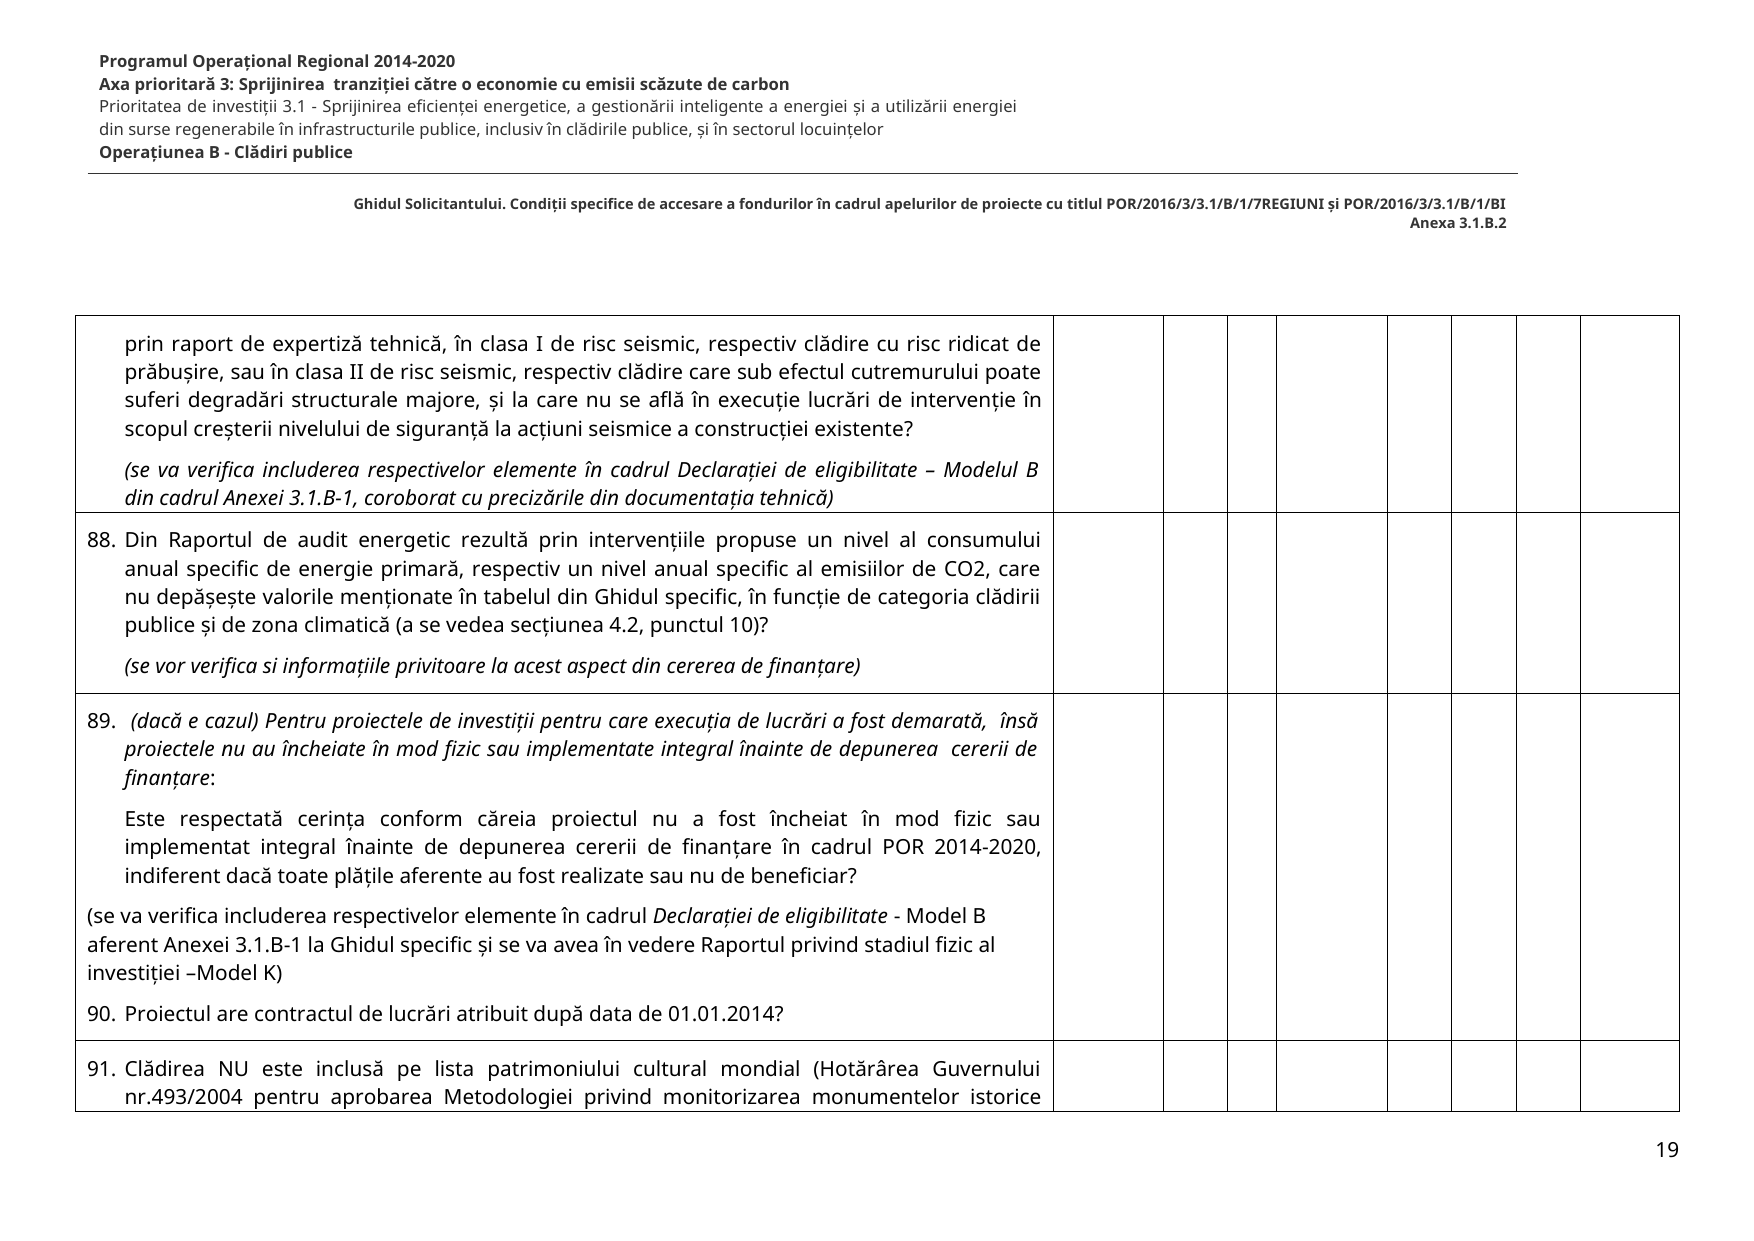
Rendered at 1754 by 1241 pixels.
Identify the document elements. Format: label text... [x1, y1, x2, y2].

table_cell [1054, 513, 1163, 692]
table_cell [76, 1041, 1053, 1111]
table_cell [1277, 513, 1387, 692]
table_cell [1228, 694, 1276, 1040]
table_cell [1517, 694, 1580, 1040]
table_cell [1581, 513, 1679, 692]
table_cell (dacă e cazul) Pentru proiectele de investiţii pentru care execuţia de lucrări a fost demarată, însă proiectele nu au încheiate în mod fizic sau implementate integral înainte de depunerea cererii de finanțare: Este respectată cerința conform căreia proiectul nu a fost încheiat în mod fizic sau implementat integral înainte de depunerea cererii de finanţare în cadrul POR 2014-2020, indiferent dacă toate plăţile aferente au fost realizate sau nu de beneficiar? (se va verifica includerea respectivelor elemente în cadrul Declaraţiei de eligibilitate - Model B aferent Anexei 3.1.B-1 la Ghidul specific și se va avea în vedere Raportul privind stadiul fizic al investiției –Model K) Proiectul are contractul de lucrări atribuit după data de 01.01.2014? [76, 694, 1053, 1040]
table_cell [1388, 513, 1451, 692]
table_cell Din Raportul de audit energetic rezultă prin intervențiile propuse un nivel al consumului anual specific de energie primară, respectiv un nivel anual specific al emisiilor de CO2, care nu depășește valorile menționate în tabelul din Ghidul specific, în funcție de categoria clădirii publice și de zona climatică (a se vedea secțiunea 4.2, punctul 10)? (se vor verifica si informațiile privitoare la acest aspect din cererea de finanțare) [76, 513, 1053, 692]
table_cell [1054, 1041, 1163, 1111]
table_cell [1164, 513, 1227, 692]
table_cell [1054, 694, 1163, 1040]
table_cell [1388, 316, 1451, 512]
table_cell [1581, 694, 1679, 1040]
table_cell [1517, 1041, 1580, 1111]
table_cell [1452, 694, 1516, 1040]
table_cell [76, 316, 1053, 512]
table_cell [1228, 513, 1276, 692]
table_cell [1452, 1041, 1516, 1111]
table_cell [1277, 694, 1387, 1040]
table_cell [1517, 316, 1580, 512]
table_cell [1277, 1041, 1387, 1111]
table_cell [1581, 316, 1679, 512]
table_cell [1054, 316, 1163, 512]
table_cell [1517, 513, 1580, 692]
table_cell [1164, 1041, 1227, 1111]
table_cell [1452, 513, 1516, 692]
table_cell [1228, 1041, 1276, 1111]
table_cell [1581, 1041, 1679, 1111]
table_cell [1164, 316, 1227, 512]
table_cell [1388, 1041, 1451, 1111]
table_cell [1277, 316, 1387, 512]
table_cell [1388, 694, 1451, 1040]
table_cell [1228, 316, 1276, 512]
table_cell [1452, 316, 1516, 512]
table_cell [1164, 694, 1227, 1040]
